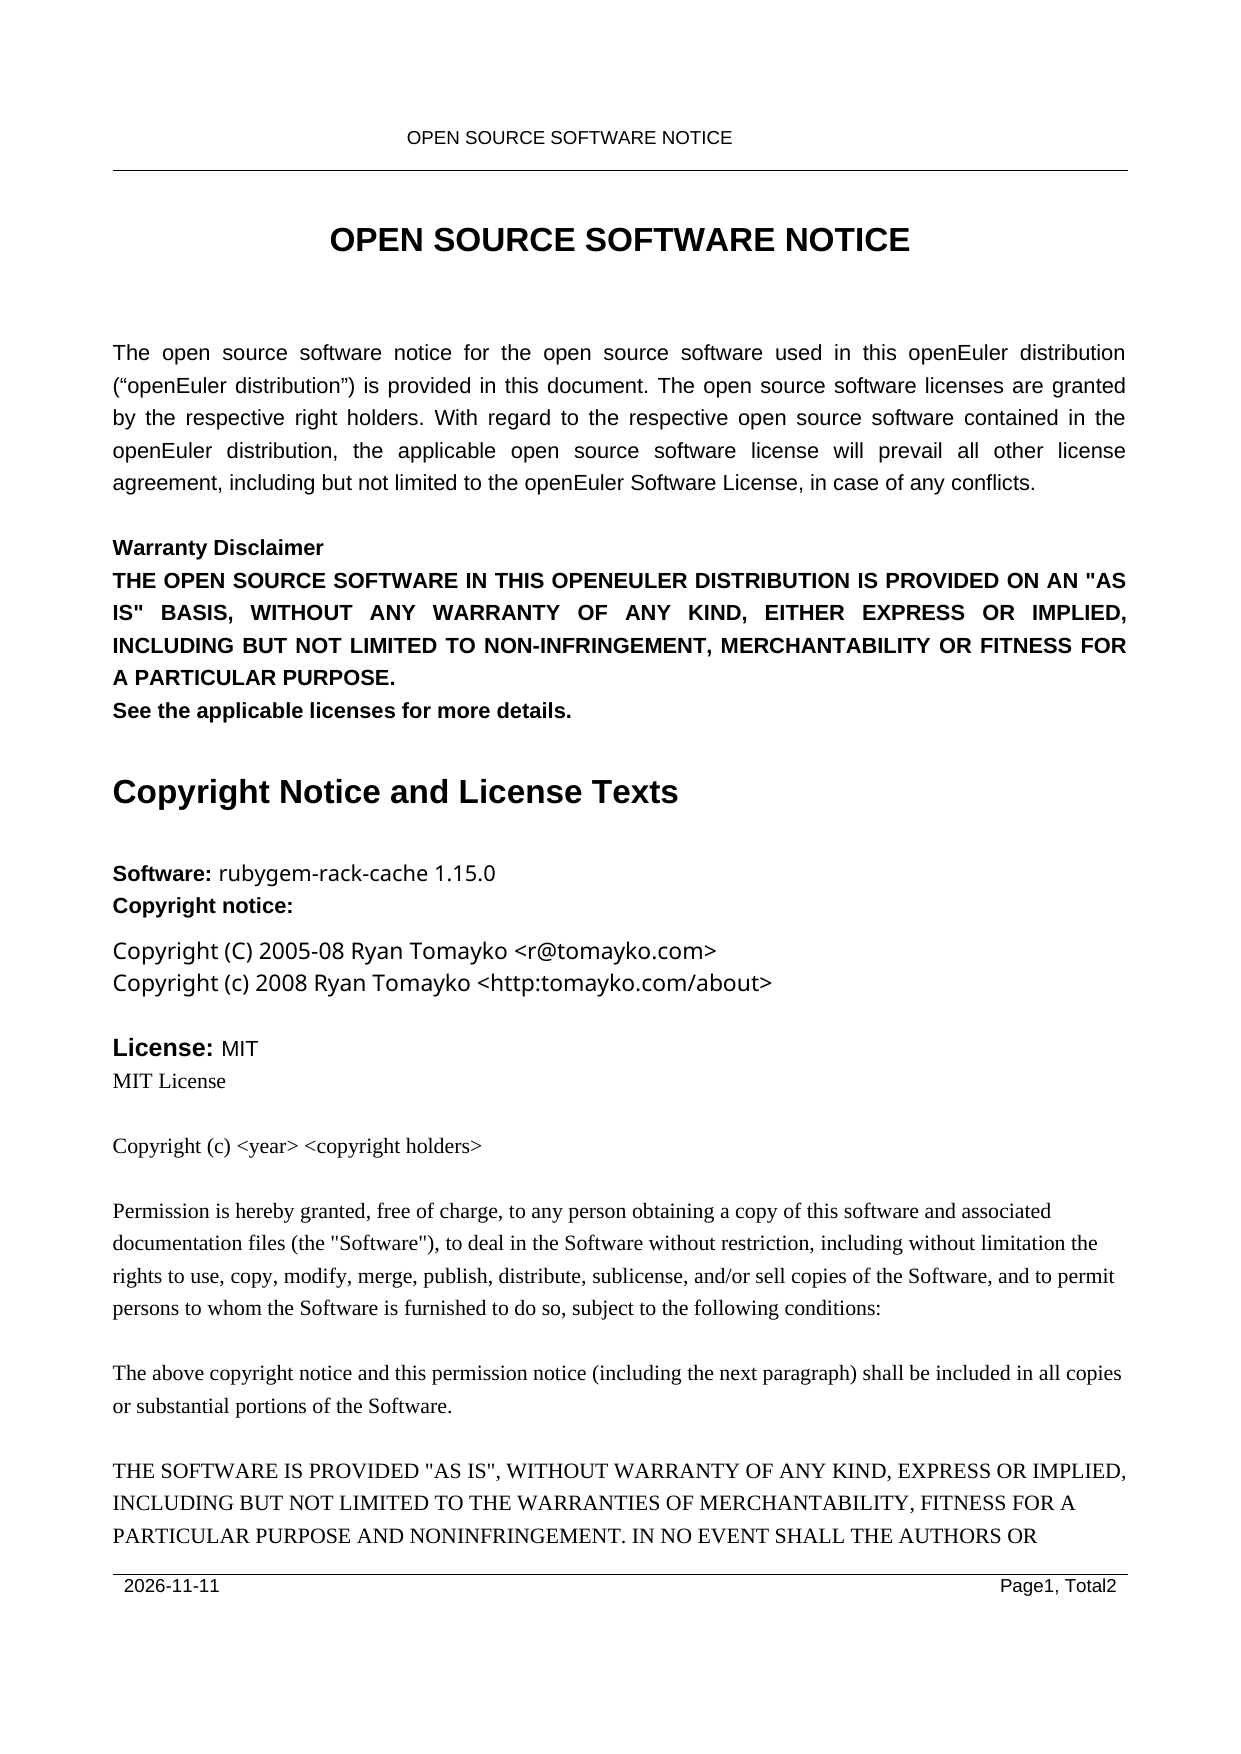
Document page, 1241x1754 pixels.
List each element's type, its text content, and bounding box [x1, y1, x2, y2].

text Copyright notice: [112, 889, 1128, 921]
text The open source software notice for the open source software used in this openEuler distribution (“openEuler distribution”) is provided in this document. The open source software licenses are granted by the respective right holders. With regard to the respective open source software contained in the openEuler distribution, the applicable open source software license will prevail all other license agreement, including but not limited to the openEuler Software License, in case of any conflicts. [112, 336, 1128, 499]
title Software: rubygem-rack-cache 1.15.0 [112, 856, 1128, 889]
text Copyright (C) 2005-08 Ryan Tomayko <r@tomayko.com> Copyright (c) 2008 Ryan Tomayko <http:tomayko.com/about> [112, 934, 1128, 1031]
text Warranty Disclaimer [112, 531, 1128, 564]
text Copyright Notice and License Texts [112, 759, 1128, 824]
text THE OPEN SOURCE SOFTWARE IN THIS OPENEULER DISTRIBUTION IS PROVIDED ON AN "AS IS" BASIS, WITHOUT ANY WARRANTY OF ANY KIND, EITHER EXPRESS OR IMPLIED, INCLUDING BUT NOT LIMITED TO NON-INFRINGEMENT, MERCHANTABILITY OR FITNESS FOR A PARTICULAR PURPOSE. See the applicable licenses for more details. [112, 564, 1128, 726]
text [112, 1064, 1128, 1551]
text OPEN SOURCE SOFTWARE NOTICE [112, 206, 1128, 271]
text License: MIT [112, 1031, 1128, 1064]
